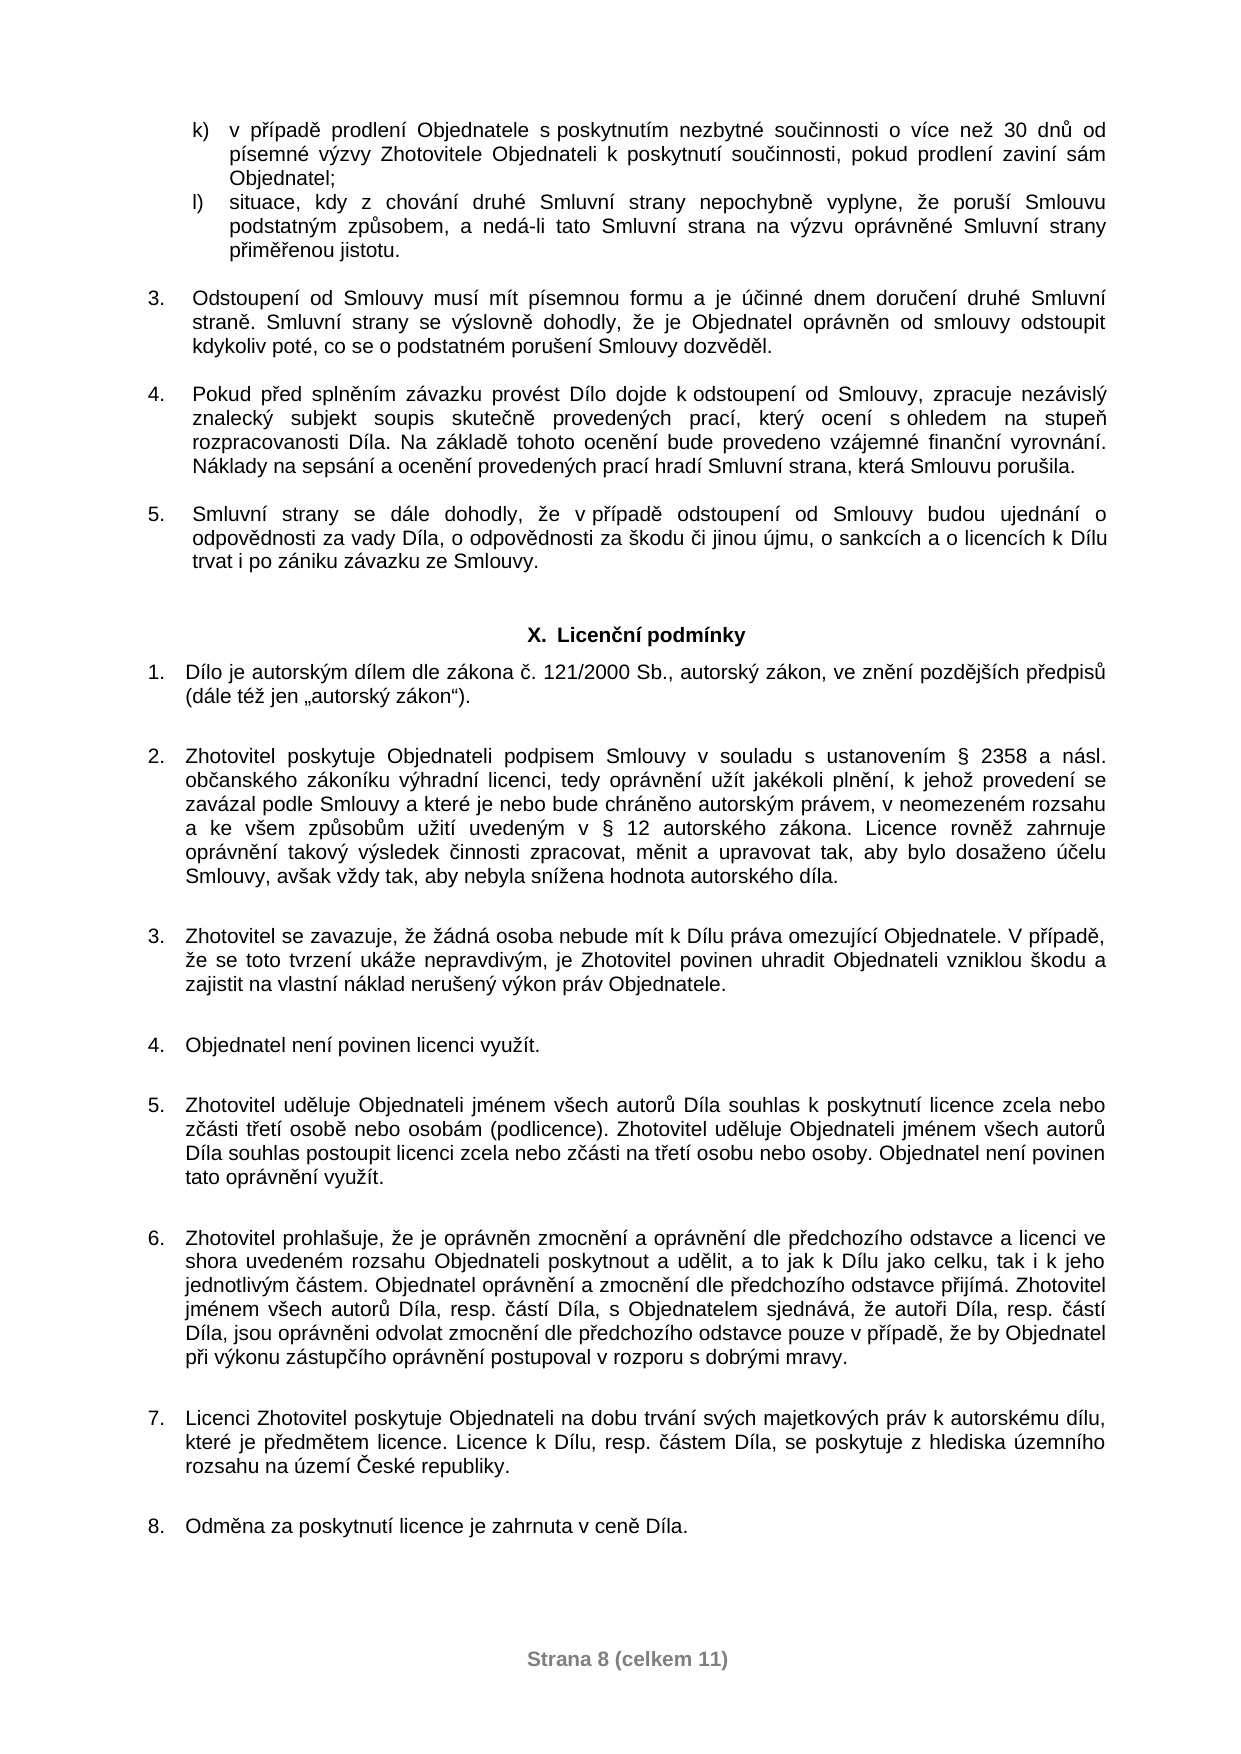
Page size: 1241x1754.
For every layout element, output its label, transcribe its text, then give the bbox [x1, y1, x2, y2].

list Odstoupení od Smlouvy musí mít písemnou formu a je účinné dnem doručení druhé Smluvní straně. Smluvní strany se výslovně dohodly, že je Objednatel oprávněn od smlouvy odstoupit kdykoliv poté, co se o podstatném porušení Smlouvy dozvěděl. [148, 286, 1107, 358]
list Zhotovitel poskytuje Objednateli podpisem Smlouvy v souladu s ustanovením § 2358 a násl. občanského zákoníku výhradní licenci, tedy oprávnění užít jakékoli plnění, k jehož provedení se zavázal podle Smlouvy a které je nebo bude chráněno autorským právem, v neomezeném rozsahu a ke všem způsobům užití uvedeným v § 12 autorského zákona. Licence rovněž zahrnuje oprávnění takový výsledek činnosti zpracovat, měnit a upravovat tak, aby bylo dosaženo účelu Smlouvy, avšak vždy tak, aby nebyla snížena hodnota autorského díla. [148, 744, 1107, 888]
list Zhotovitel prohlašuje, že je oprávněn zmocnění a oprávnění dle předchozího odstavce a licenci ve shora uvedeném rozsahu Objednateli poskytnout a udělit, a to jak k Dílu jako celku, tak i k jeho jednotlivým částem. Objednatel oprávnění a zmocnění dle předchozího odstavce přijímá. Zhotovitel jménem všech autorů Díla, resp. částí Díla, s Objednatelem sjednává, že autoři Díla, resp. částí Díla, jsou oprávněni odvolat zmocnění dle předchozího odstavce pouze v případě, že by Objednatel při výkonu zástupčího oprávnění postupoval v rozporu s dobrými mravy. [148, 1225, 1107, 1369]
list Smluvní strany se dále dohodly, že v případě odstoupení od Smlouvy budou ujednání o odpovědnosti za vady Díla, o odpovědnosti za škodu či jinou újmu, o sankcích a o licencích k Dílu trvat i po zániku závazku ze Smlouvy. [148, 501, 1107, 573]
list Zhotovitel uděluje Objednateli jménem všech autorů Díla souhlas k poskytnutí licence zcela nebo zčásti třetí osobě nebo osobám (podlicence). Zhotovitel uděluje Objednateli jménem všech autorů Díla souhlas postoupit licenci zcela nebo zčásti na třetí osobu nebo osoby. Objednatel není povinen tato oprávnění využít. [148, 1093, 1107, 1189]
list Zhotovitel se zavazuje, že žádná osoba nebude mít k Dílu práva omezující Objednatele. V případě, že se toto tvrzení ukáže nepravdivým, je Zhotovitel povinen uhradit Objednateli vzniklou škodu a zajistit na vlastní náklad nerušený výkon práv Objednatele. [148, 924, 1107, 996]
list Pokud před splněním závazku provést Dílo dojde k odstoupení od Smlouvy, zpracuje nezávislý znalecký subjekt soupis skutečně provedených prací, který ocení s ohledem na stupeň rozpracovanosti Díla. Na základě tohoto ocenění bude provedeno vzájemné finanční vyrovnání. Náklady na sepsání a ocenění provedených prací hradí Smluvní strana, která Smlouvu porušila. [148, 382, 1107, 477]
list Licenční podmínky [185, 623, 1107, 647]
list Dílo je autorským dílem dle zákona č. 121/2000 Sb., autorský zákon, ve znění pozdějších předpisů (dále též jen „autorský zákon“). [148, 660, 1107, 708]
list Odměna za poskytnutí licence je zahrnuta v ceně Díla. [148, 1514, 1107, 1538]
list v případě prodlení Objednatele s poskytnutím nezbytné součinnosti o více než 30 dnů od písemné výzvy Zhotovitele Objednateli k poskytnutí součinnosti, pokud prodlení zaviní sám Objednatel; [192, 118, 1107, 190]
list Objednatel není povinen licenci využít. [148, 1033, 1107, 1057]
list situace, kdy z chování druhé Smluvní strany nepochybně vyplyne, že poruší Smlouvu podstatným způsobem, a nedá-li tato Smluvní strana na výzvu oprávněné Smluvní strany přiměřenou jistotu. [192, 190, 1107, 262]
list Licenci Zhotovitel poskytuje Objednateli na dobu trvání svých majetkových práv k autorskému dílu, které je předmětem licence. Licence k Dílu, resp. částem Díla, se poskytuje z hlediska územního rozsahu na území České republiky. [148, 1406, 1107, 1477]
